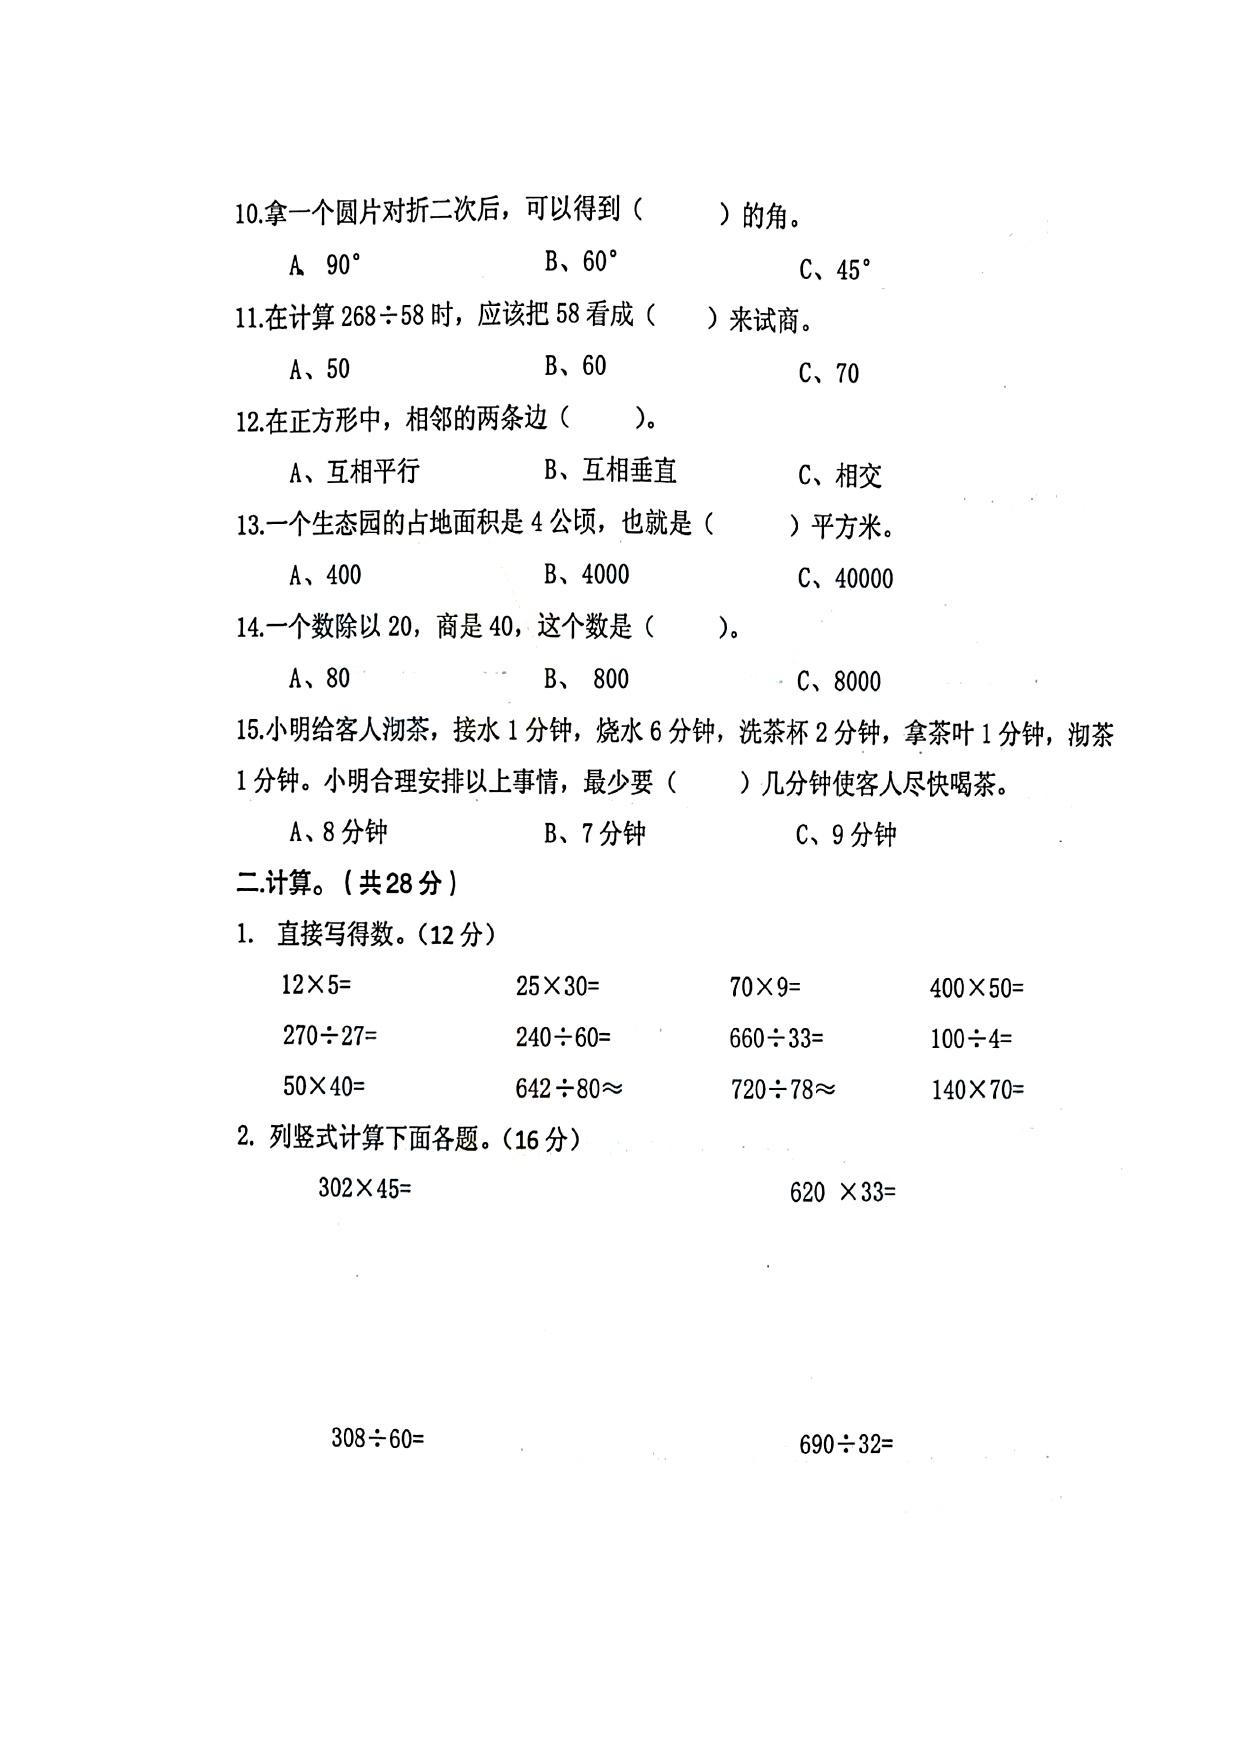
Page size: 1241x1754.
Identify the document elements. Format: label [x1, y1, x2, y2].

picture [187, 161, 1144, 1579]
